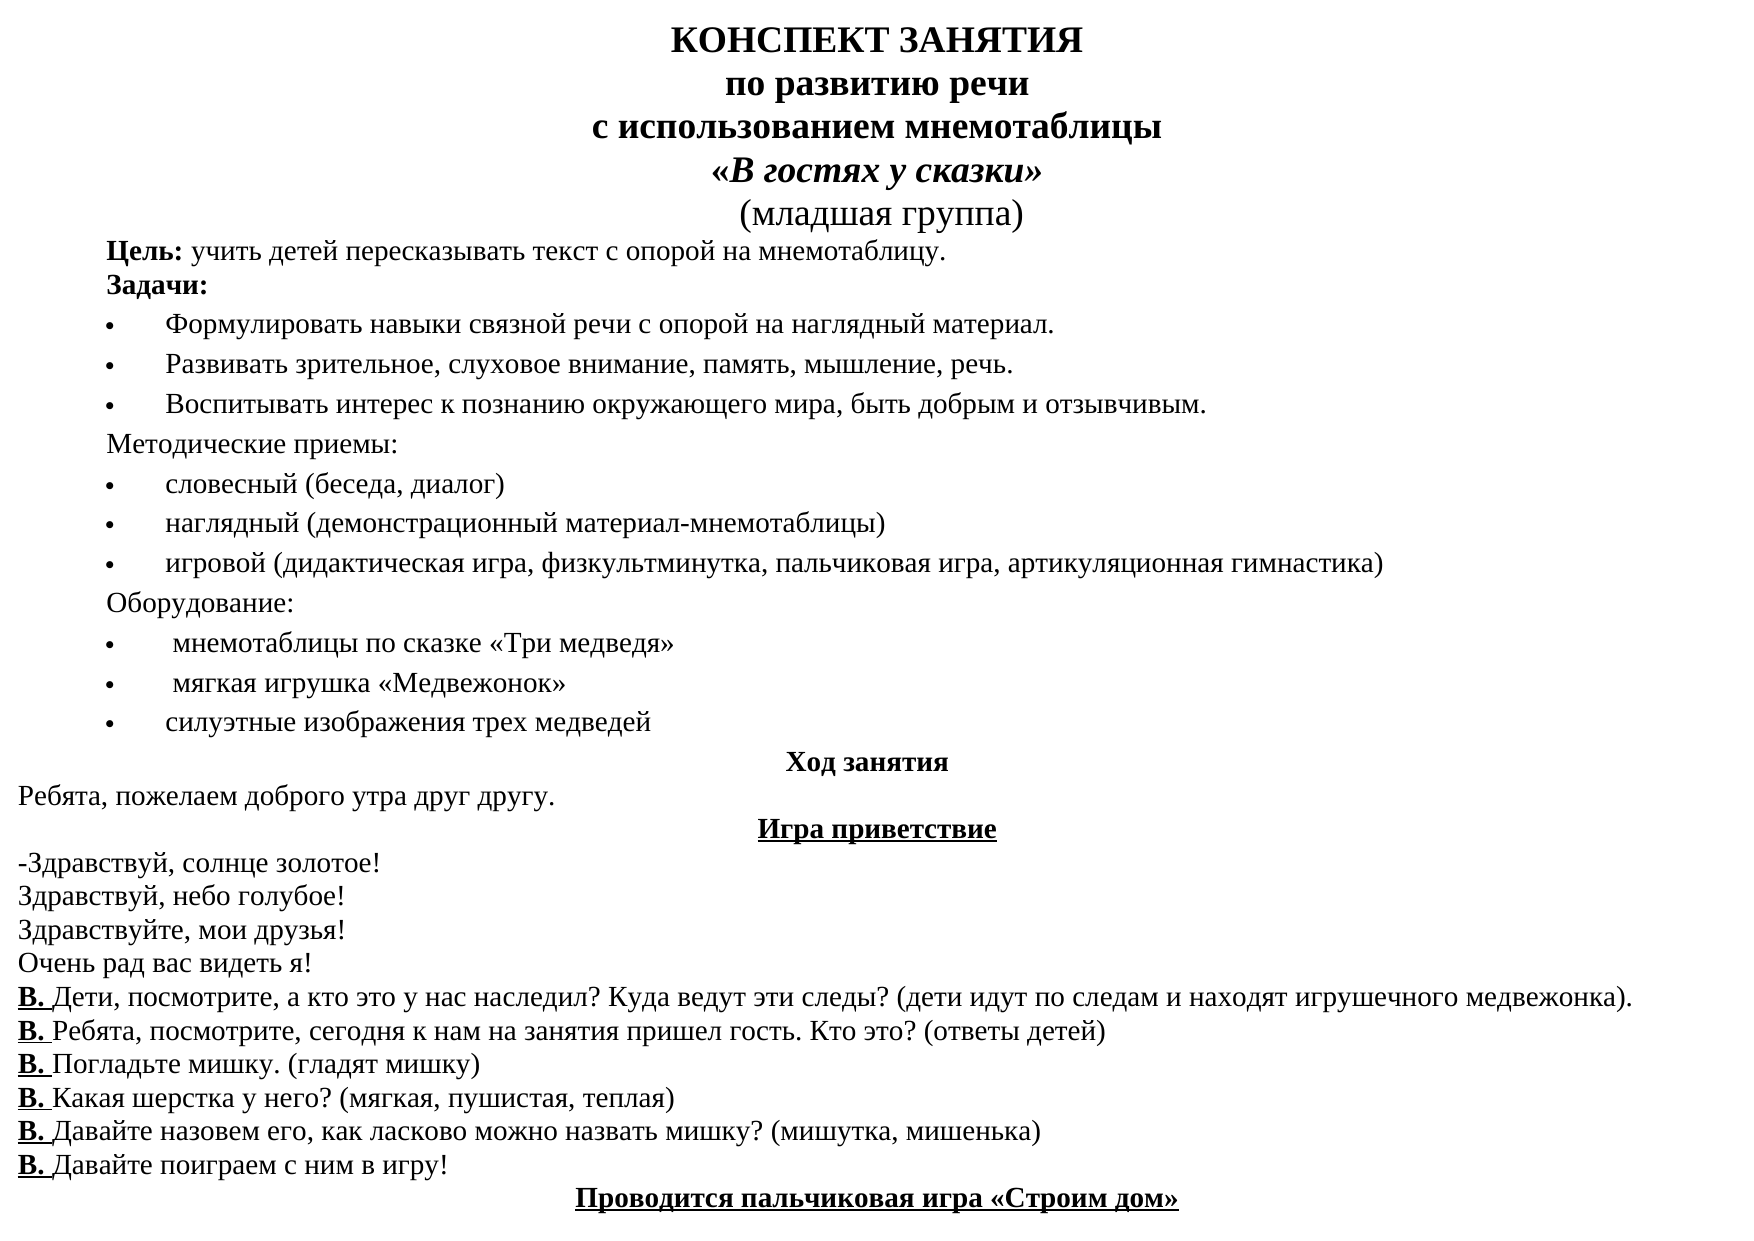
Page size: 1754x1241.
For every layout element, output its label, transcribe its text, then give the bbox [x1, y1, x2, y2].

list мнемотаблицы по сказке «Три медведя» [18, 625, 1736, 658]
text -Здравствуй, солнце золотое! [18, 845, 1736, 878]
text Оборудование: [18, 585, 1736, 619]
text Цель: учить детей пересказывать текст с опорой на мнемотаблицу. [18, 233, 1736, 267]
text Игра приветствие [18, 811, 1736, 845]
list словесный (беседа, диалог) [18, 466, 1736, 499]
text Методические приемы: [18, 426, 1736, 459]
text с использованием мнемотаблицы [18, 104, 1736, 147]
text В. Дети, посмотрите, а кто это у нас наследил? Куда ведут эти следы? (дети идут по следам и находят игрушечного медвежонка). [18, 979, 1736, 1013]
text КОНСПЕКТ ЗАНЯТИЯ [18, 18, 1736, 61]
text Здравствуй, небо голубое! [18, 878, 1736, 912]
list Воспитывать интерес к познанию окружающего мира, быть добрым и отзывчивым. [18, 386, 1736, 420]
text Ребята, пожелаем доброго утра друг другу. [18, 778, 1736, 811]
text Проводится пальчиковая игра «Строим дом» [18, 1180, 1736, 1214]
text «В гостях у сказки» [18, 147, 1736, 190]
list игровой (дидактическая игра, физкультминутка, пальчиковая игра, артикуляционная гимнастика) [18, 545, 1736, 579]
list силуэтные изображения трех медведей [18, 704, 1736, 738]
text (младшая группа) [18, 190, 1736, 233]
text В. Давайте поиграем с ним в игру! [18, 1147, 1736, 1180]
text В. Ребята, посмотрите, сегодня к нам на занятия пришел гость. Кто это? (ответы детей) [18, 1013, 1736, 1046]
text по развитию речи [18, 61, 1736, 104]
text В. Какая шерстка у него? (мягкая, пушистая, теплая) [18, 1080, 1736, 1113]
list мягкая игрушка «Медвежонок» [18, 665, 1736, 698]
list Формулировать навыки связной речи с опорой на наглядный материал. [18, 307, 1736, 340]
text В. Погладьте мишку. (гладят мишку) [18, 1046, 1736, 1080]
list наглядный (демонстрационный материал-мнемотаблицы) [18, 506, 1736, 539]
text Очень рад вас видеть я! [18, 946, 1736, 979]
list Развивать зрительное, слуховое внимание, память, мышление, речь. [18, 346, 1736, 380]
text Здравствуйте, мои друзья! [18, 912, 1736, 946]
text Ход занятия [93, 744, 1736, 778]
text В. Давайте назовем его, как ласково можно назвать мишку? (мишутка, мишенька) [18, 1113, 1736, 1147]
text Задачи: [18, 267, 1736, 300]
